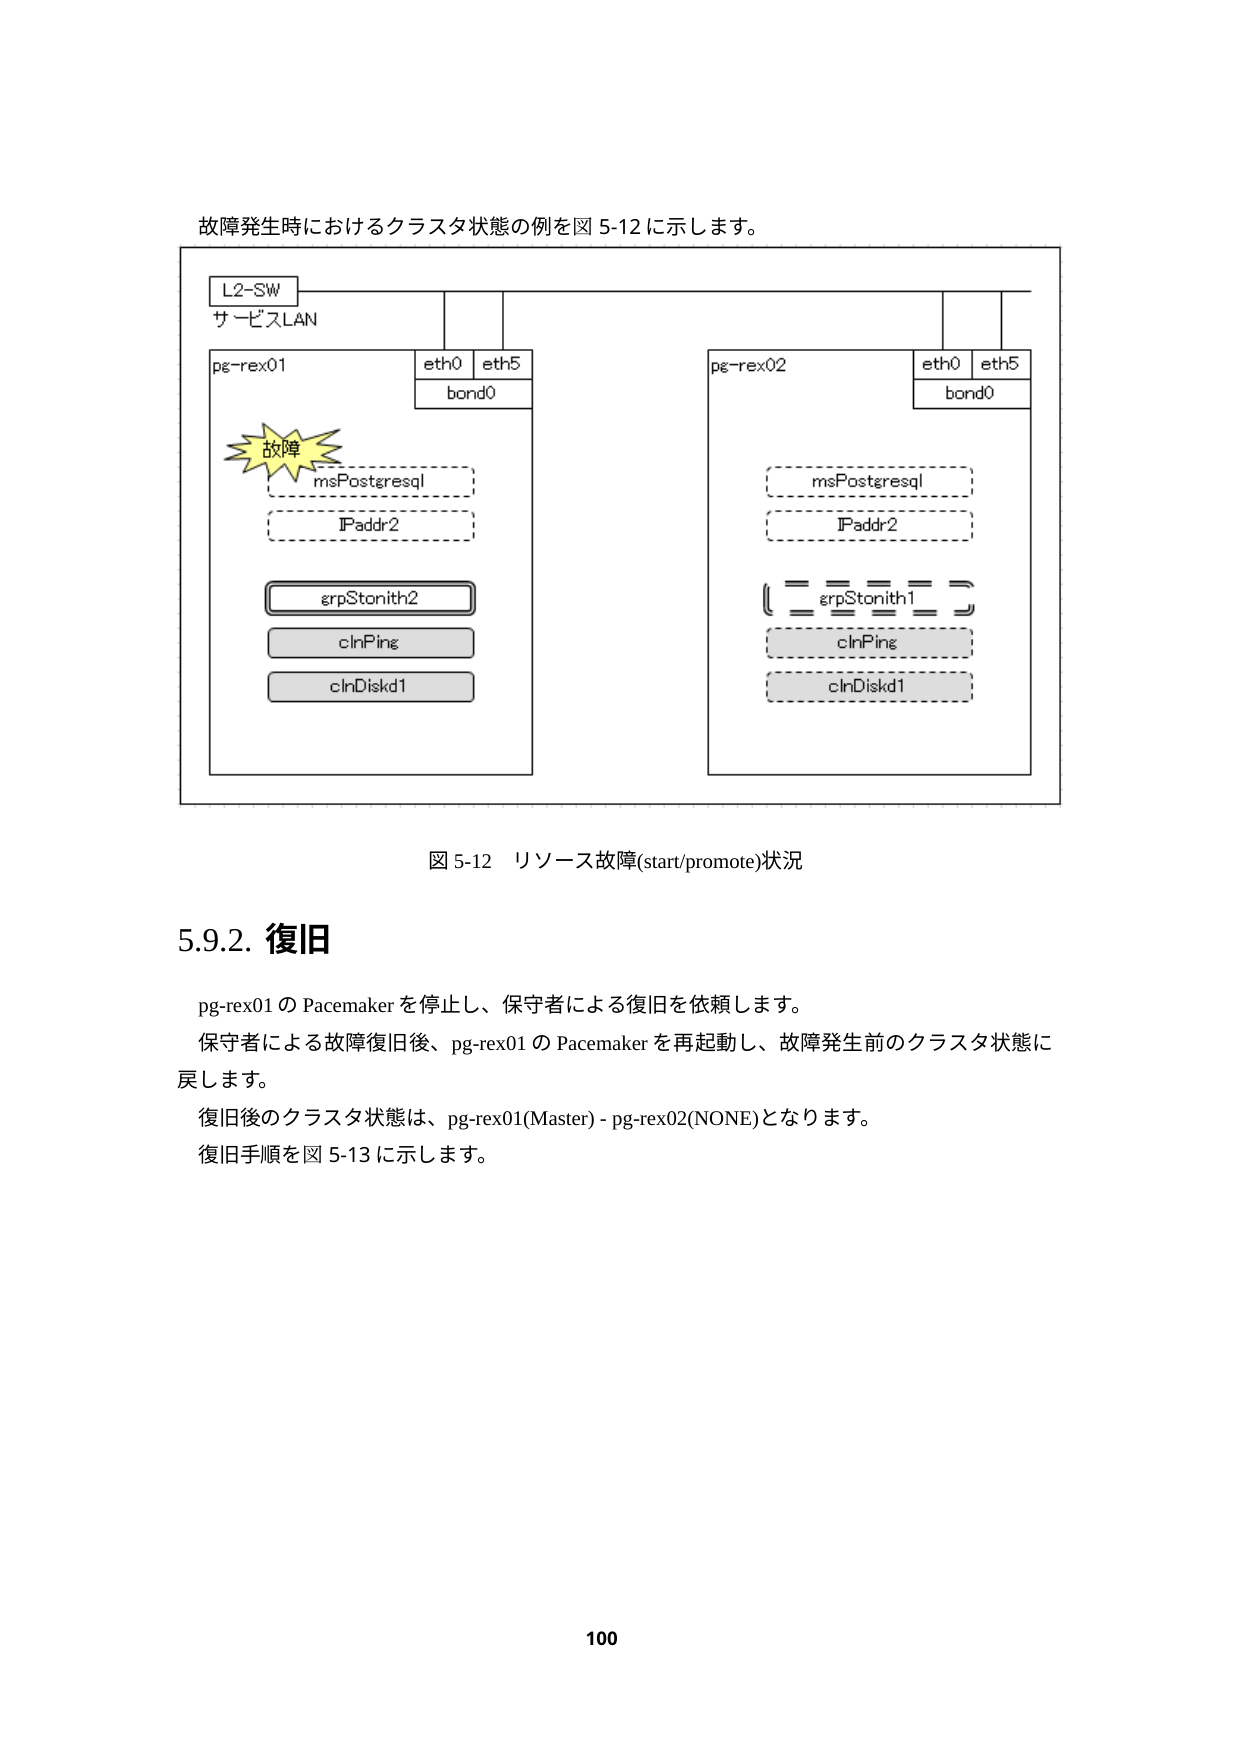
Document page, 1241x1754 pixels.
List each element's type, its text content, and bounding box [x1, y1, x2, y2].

text 復旧後のクラスタ状態は、pg-rex01(Master) - pg-rex02(NONE)となります。 [177, 1097, 1054, 1135]
text 図 5-8 リソース故障(start/promote)状況 [177, 844, 1054, 874]
text 保守者による故障復旧後、pg-rex01のPacemakerを再起動し、故障発生前のクラスタ状態に戻します。 [177, 1022, 1054, 1097]
picture [177, 244, 1063, 808]
text pg-rex01のPacemakerを停止し、保守者による復旧を依頼します。 [177, 985, 1054, 1022]
text 復旧手順を図 5-9に示します。 [177, 1135, 1054, 1172]
subtitle 復旧 [177, 899, 1063, 974]
text 故障発生時におけるクラスタ状態の例を図 5-8に示します。 [177, 207, 1054, 244]
